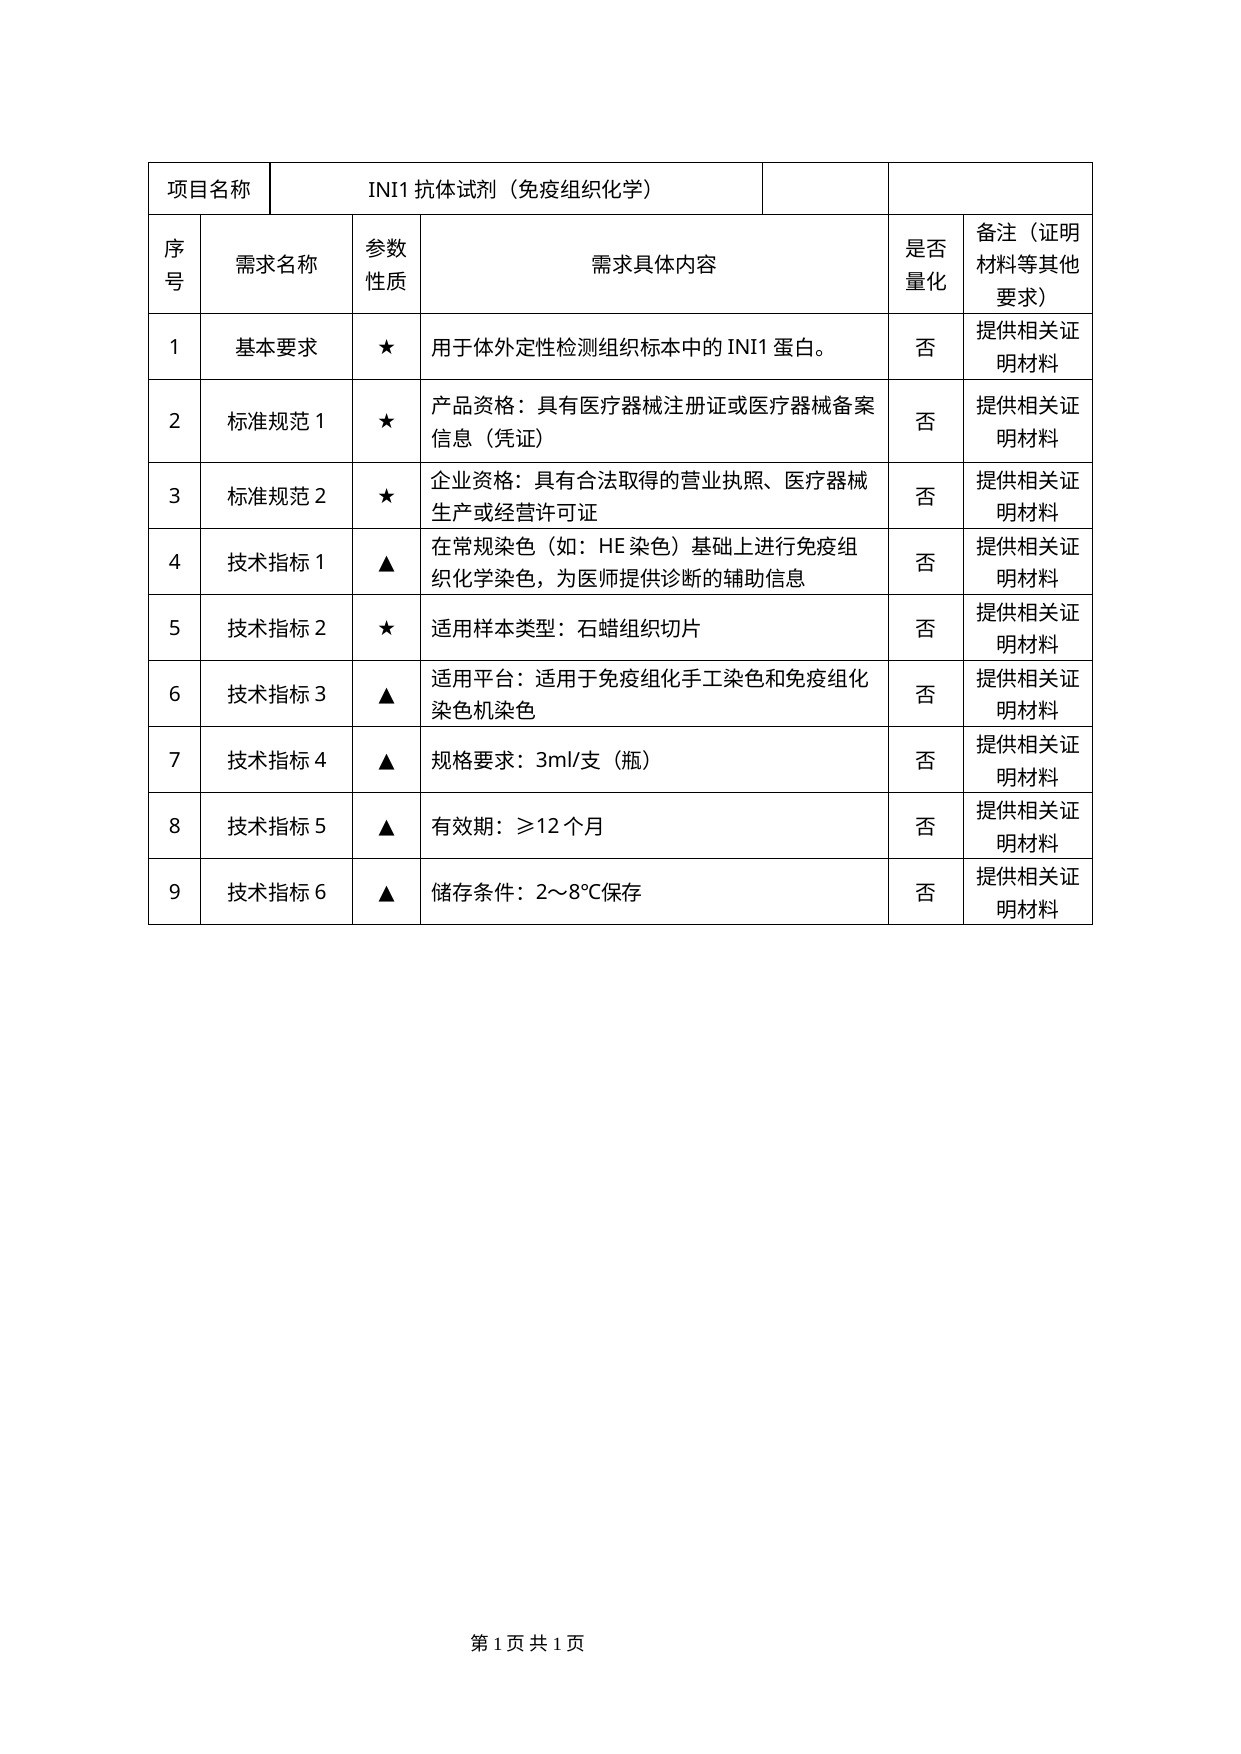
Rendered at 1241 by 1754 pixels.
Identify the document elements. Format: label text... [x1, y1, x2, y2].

table_cell 标准规范2 [201, 463, 352, 528]
table_cell 否 [889, 529, 963, 594]
table_header 项目名称 [149, 163, 269, 214]
table_cell ★ [353, 380, 420, 462]
table_cell 否 [889, 661, 963, 726]
table_cell 储存条件：2～8℃保存 [421, 859, 888, 924]
table_cell 技术指标4 [201, 727, 352, 792]
table_header [763, 163, 888, 214]
table_cell 序号 [149, 215, 200, 313]
table_cell 提供相关证明材料 [964, 529, 1092, 594]
table_cell ▲ [353, 529, 420, 594]
table_cell ★ [353, 463, 420, 528]
table_cell 1 [149, 314, 200, 379]
table_cell 技术指标3 [201, 661, 352, 726]
table_cell 技术指标5 [201, 793, 352, 858]
table_cell 技术指标2 [201, 595, 352, 660]
table_cell 5 [149, 595, 200, 660]
table_cell 提供相关证明材料 [964, 793, 1092, 858]
table_cell 8 [149, 793, 200, 858]
table_cell 适用样本类型：石蜡组织切片 [421, 595, 888, 660]
table_cell 需求名称 [201, 215, 352, 313]
table_cell 2 [149, 380, 200, 462]
table_cell 技术指标1 [201, 529, 352, 594]
table_cell 在常规染色（如：HE染色）基础上进行免疫组织化学染色，为医师提供诊断的辅助信息 [421, 529, 888, 594]
table_cell ▲ [353, 859, 420, 924]
table_cell 提供相关证明材料 [964, 463, 1092, 528]
table_cell ▲ [353, 661, 420, 726]
table_cell 用于体外定性检测组织标本中的INI1蛋白。 [421, 314, 888, 379]
table_cell 参数 性质 [353, 215, 420, 313]
table_cell 规格要求：3ml/支（瓶） [421, 727, 888, 792]
table_header [889, 163, 1092, 214]
table_cell ★ [353, 595, 420, 660]
table_cell 否 [889, 314, 963, 379]
table_cell 有效期：≥12个月 [421, 793, 888, 858]
table_cell 提供相关证明材料 [964, 661, 1092, 726]
table_cell 提供相关证明材料 [964, 380, 1092, 462]
table_cell 产品资格：具有医疗器械注册证或医疗器械备案信息（凭证） [421, 380, 888, 462]
table_cell 提供相关证明材料 [964, 727, 1092, 792]
table_cell 基本要求 [201, 314, 352, 379]
table_cell 否 [889, 793, 963, 858]
table_cell 技术指标6 [201, 859, 352, 924]
table_cell ▲ [353, 727, 420, 792]
table_cell 否 [889, 595, 963, 660]
table_cell 提供相关证明材料 [964, 859, 1092, 924]
table_cell 否 [889, 859, 963, 924]
table_cell 提供相关证明材料 [964, 595, 1092, 660]
table_cell 9 [149, 859, 200, 924]
table_cell 需求具体内容 [421, 215, 888, 313]
table_cell 否 [889, 380, 963, 462]
table_cell 7 [149, 727, 200, 792]
table_cell 4 [149, 529, 200, 594]
table_cell 适用平台：适用于免疫组化手工染色和免疫组化染色机染色 [421, 661, 888, 726]
table_cell 企业资格：具有合法取得的营业执照、医疗器械生产或经营许可证 [421, 463, 888, 528]
table_cell 提供相关证明材料 [964, 314, 1092, 379]
table_cell 3 [149, 463, 200, 528]
table_cell 否 [889, 727, 963, 792]
table_cell 6 [149, 661, 200, 726]
table_cell 否 [889, 463, 963, 528]
table_cell ★ [353, 314, 420, 379]
table_cell 标准规范1 [201, 380, 352, 462]
table_cell ▲ [353, 793, 420, 858]
table_cell 是否 量化 [889, 215, 963, 313]
table_cell 备注（证明材料等其他要求） [964, 215, 1092, 313]
table_header INI1抗体试剂（免疫组织化学） [271, 163, 762, 214]
